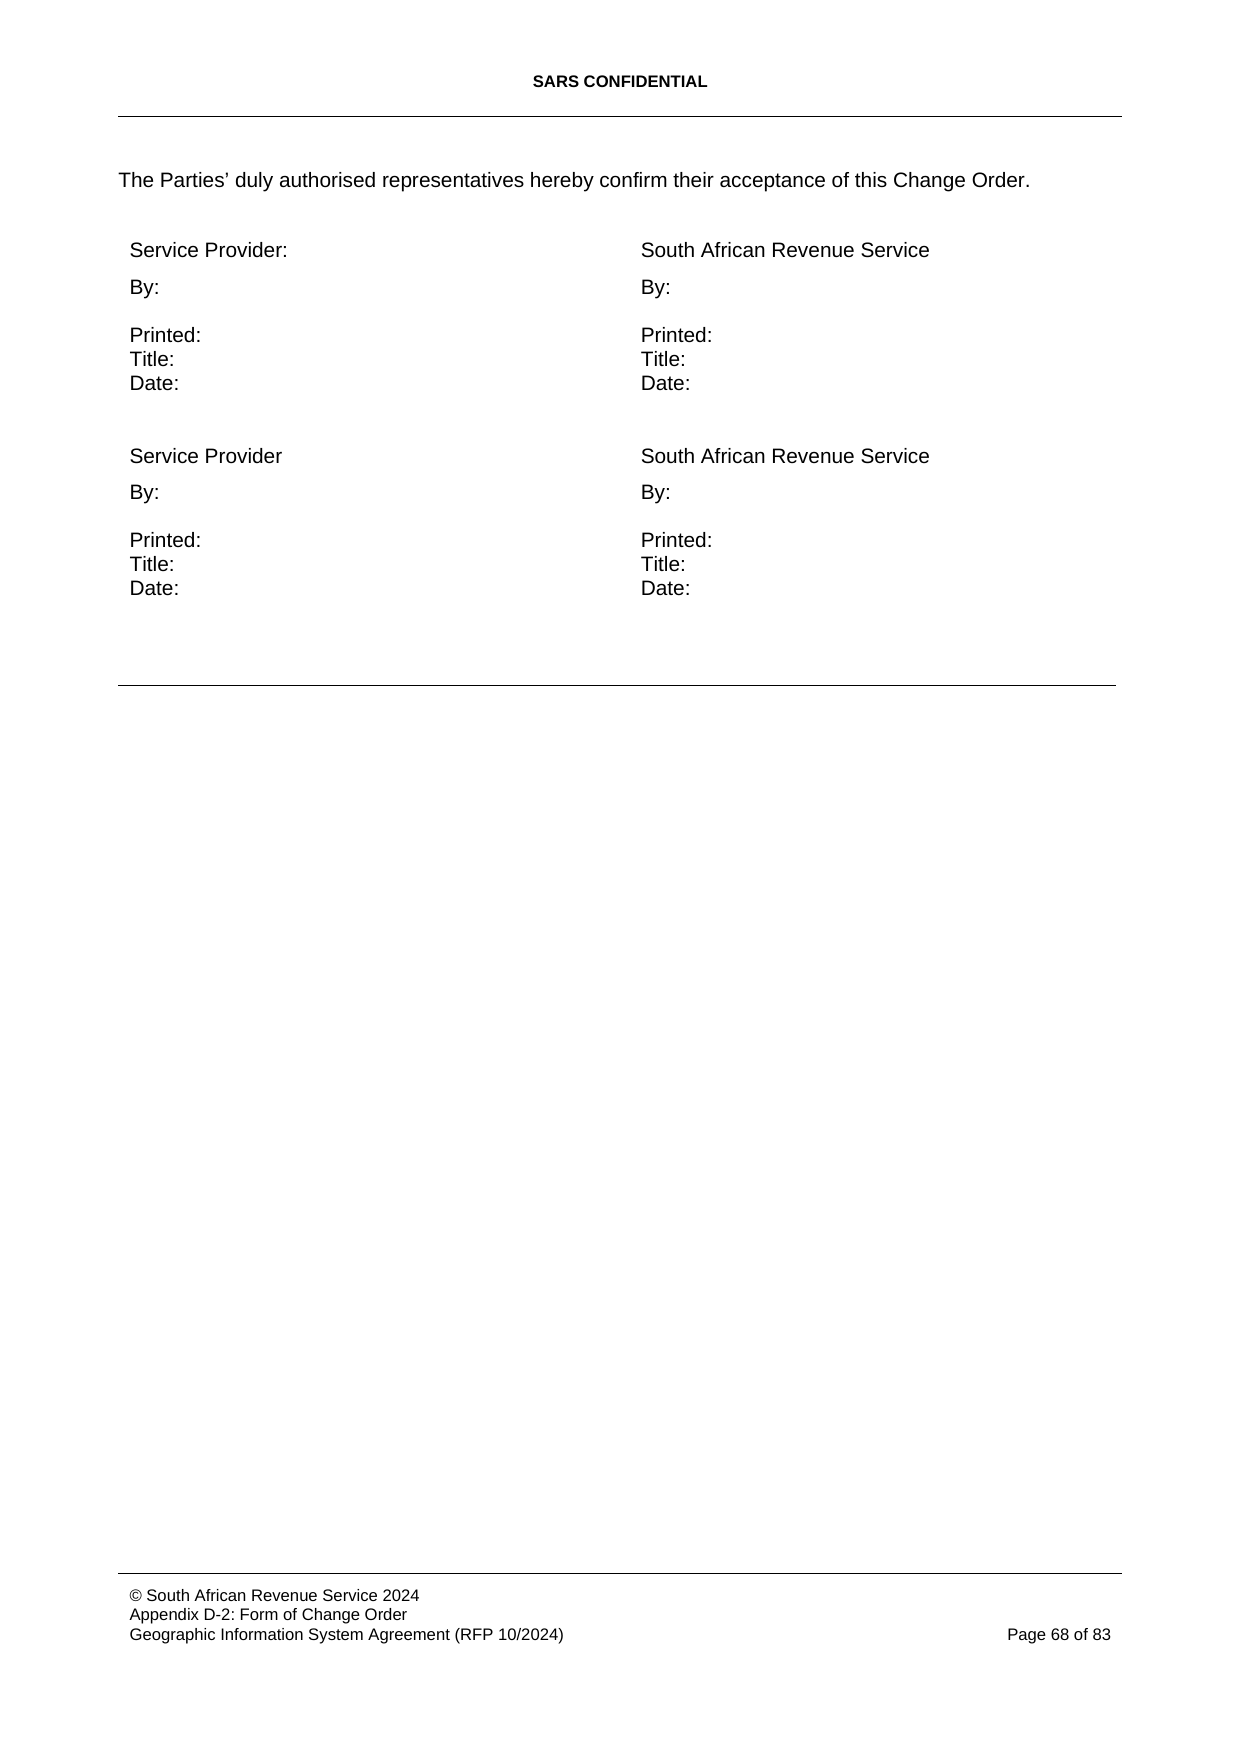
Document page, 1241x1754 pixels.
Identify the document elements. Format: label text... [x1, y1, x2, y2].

table_header South African Revenue Service By: Printed: Title: Date: South African Revenue Service By: Printed: Title: Date: [629, 226, 1116, 685]
table_header Service Provider: By: Printed: Title: Date: Service Provider By: Printed: Title: Date: [118, 226, 629, 685]
text The Parties’ duly authorised representatives hereby confirm their acceptance of this Change Order. [118, 168, 1122, 192]
